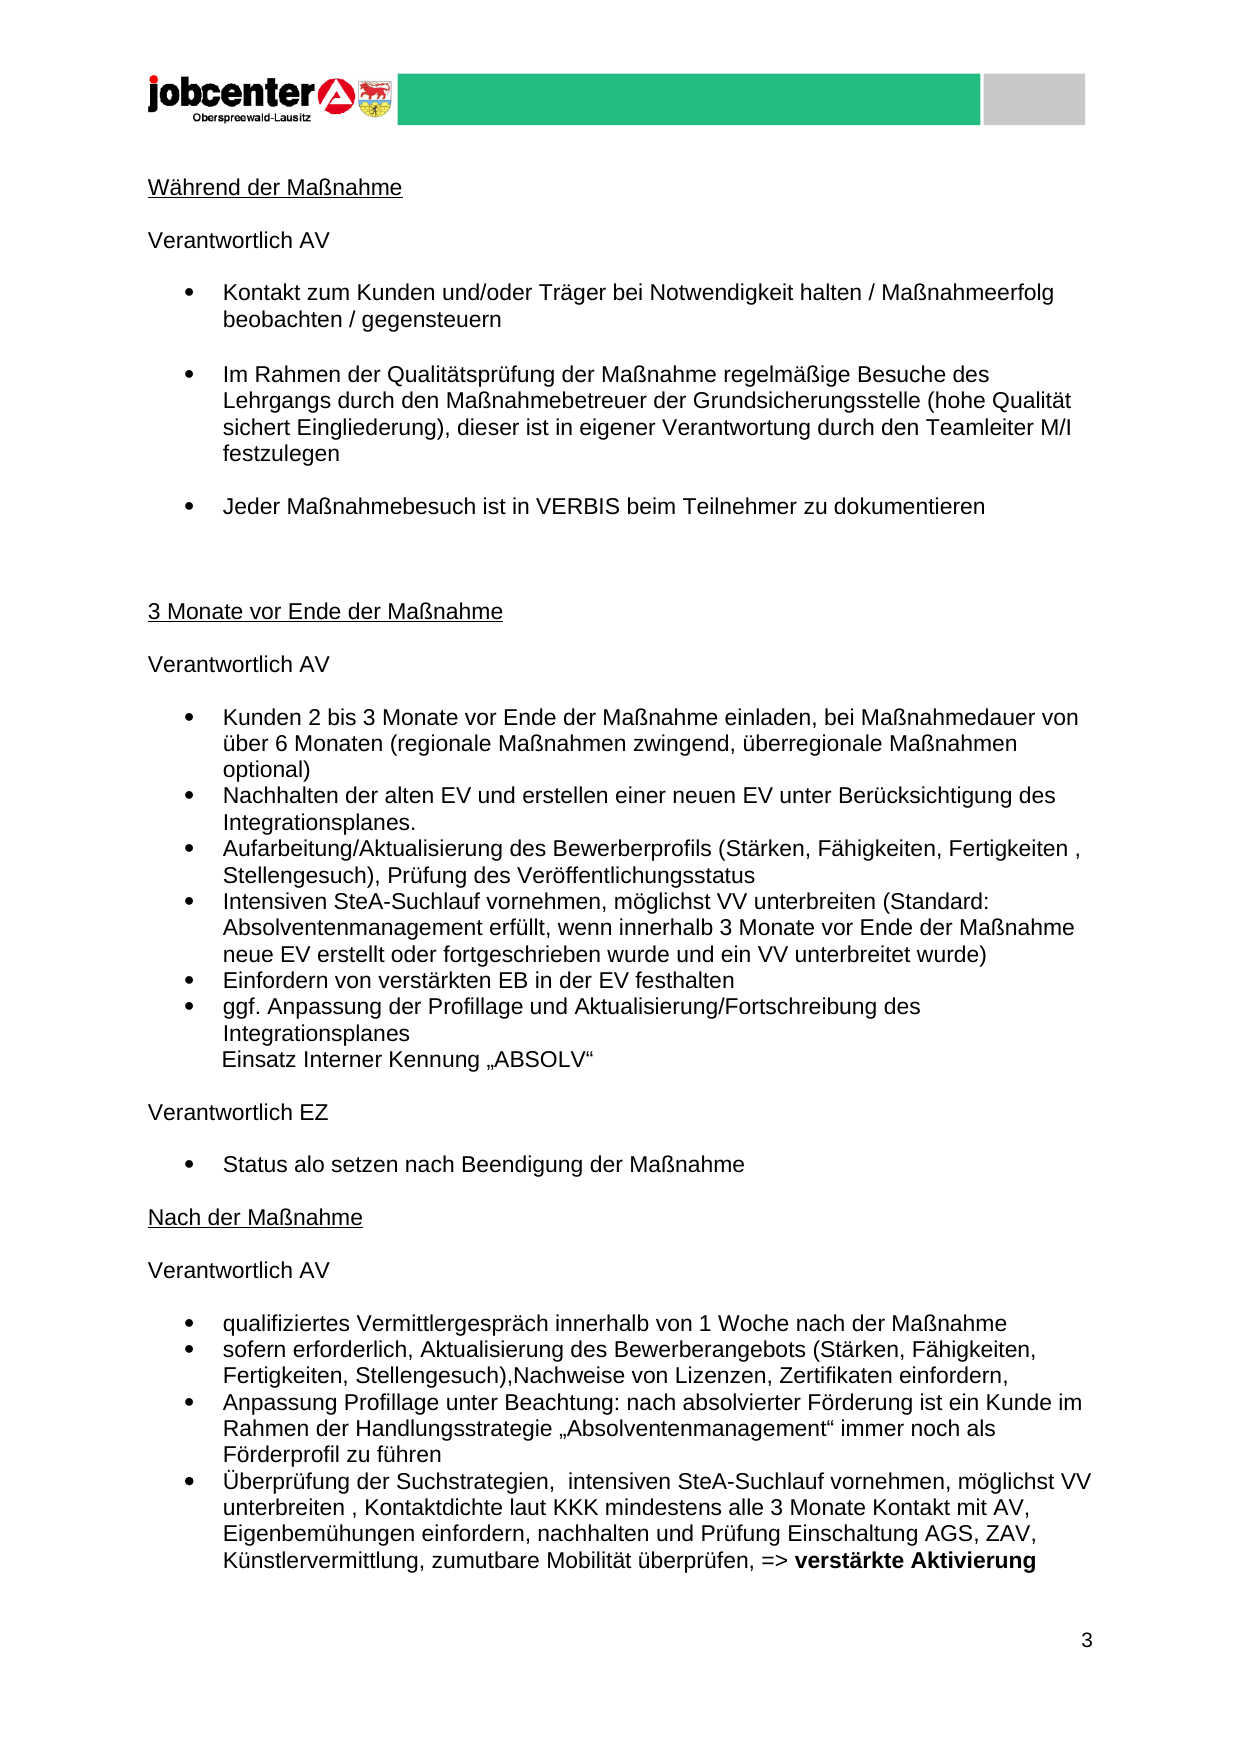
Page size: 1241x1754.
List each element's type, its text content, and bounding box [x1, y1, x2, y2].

list ggf. Anpassung der Profillage und Aktualisierung/Fortschreibung des Integrationsplanes [185, 993, 1093, 1046]
list Nach der Maßnahme [148, 1204, 1093, 1231]
list Während der Maßnahme [148, 174, 1093, 200]
list Kunden 2 bis 3 Monate vor Ende der Maßnahme einladen, bei Maßnahmedauer von über 6 Monaten (regionale Maßnahmen zwingend, überregionale Maßnahmen optional) [185, 703, 1093, 782]
list qualifiziertes Vermittlergespräch innerhalb von 1 Woche nach der Maßnahme [185, 1309, 1093, 1336]
list Einfordern von verstärkten EB in der EV festhalten [185, 967, 1093, 993]
list Intensiven SteA-Suchlauf vornehmen, möglichst VV unterbreiten (Standard: Absolventenmanagement erfüllt, wenn innerhalb 3 Monate vor Ende der Maßnahme neue EV erstellt oder fortgeschrieben wurde und ein VV unterbreitet wurde) [185, 888, 1093, 967]
list Im Rahmen der Qualitätsprüfung der Maßnahme regelmäßige Besuche des Lehrgangs durch den Maßnahmebetreuer der Grundsicherungsstelle (hohe Qualität sichert Eingliederung), dieser ist in eigener Verantwortung durch den Teamleiter M/I festzulegen [185, 361, 1093, 466]
list Verantwortlich AV [148, 1257, 1093, 1283]
list Verantwortlich AV [148, 227, 1093, 253]
list Überprüfung der Suchstrategien, intensiven SteA-Suchlauf vornehmen, möglichst VV unterbreiten , Kontaktdichte laut KKK mindestens alle 3 Monate Kontakt mit AV, Eigenbemühungen einfordern, nachhalten und Prüfung Einschaltung AGS, ZAV, Künstlervermittlung, zumutbare Mobilität überprüfen, => verstärkte Aktivierung [185, 1468, 1093, 1573]
list Kontakt zum Kunden und/oder Träger bei Notwendigkeit halten / Maßnahmeerfolg beobachten / gegensteuern [185, 279, 1093, 332]
list sofern erforderlich, Aktualisierung des Bewerberangebots (Stärken, Fähigkeiten, Fertigkeiten, Stellengesuch),Nachweise von Lizenzen, Zertifikaten einfordern, [185, 1336, 1093, 1389]
list Nachhalten der alten EV und erstellen einer neuen EV unter Berücksichtigung des Integrationsplanes. [185, 782, 1093, 835]
picture [147, 75, 395, 126]
list Verantwortlich AV [148, 651, 1093, 677]
list Verantwortlich EZ [148, 1099, 1093, 1125]
list Aufarbeitung/Aktualisierung des Bewerberprofils (Stärken, Fähigkeiten, Fertigkeiten , Stellengesuch), Prüfung des Veröffentlichungsstatus [185, 835, 1093, 888]
list Einsatz Interner Kennung „ABSOLV“ [148, 1046, 1093, 1072]
list Jeder Maßnahmebesuch ist in VERBIS beim Teilnehmer zu dokumentieren [185, 493, 1093, 519]
list Status alo setzen nach Beendigung der Maßnahme [185, 1151, 1093, 1178]
list Anpassung Profillage unter Beachtung: nach absolvierter Förderung ist ein Kunde im Rahmen der Handlungsstrategie „Absolventenmanagement“ immer noch als Förderprofil zu führen [185, 1389, 1093, 1468]
list 3 Monate vor Ende der Maßnahme [148, 598, 1093, 624]
